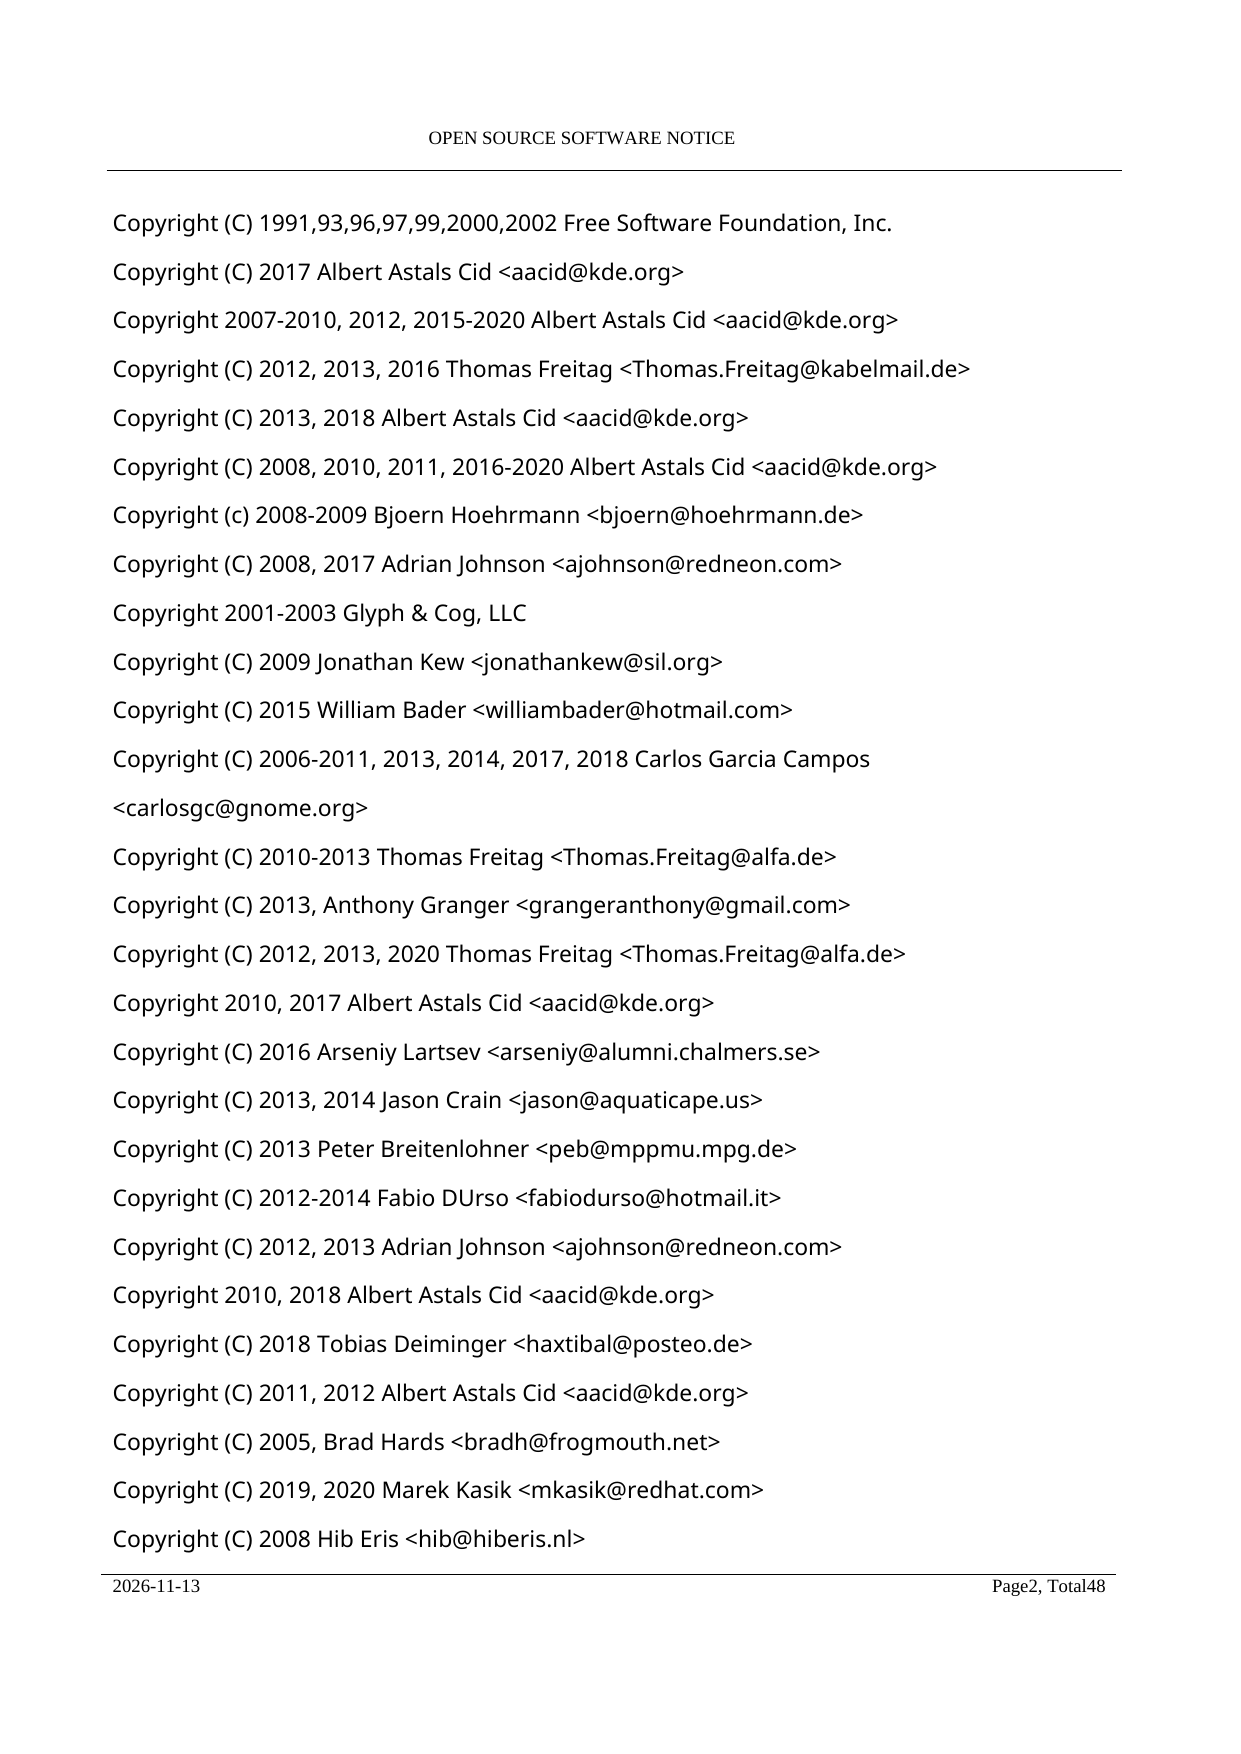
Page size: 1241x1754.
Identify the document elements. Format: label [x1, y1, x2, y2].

text [112, 206, 1128, 1555]
